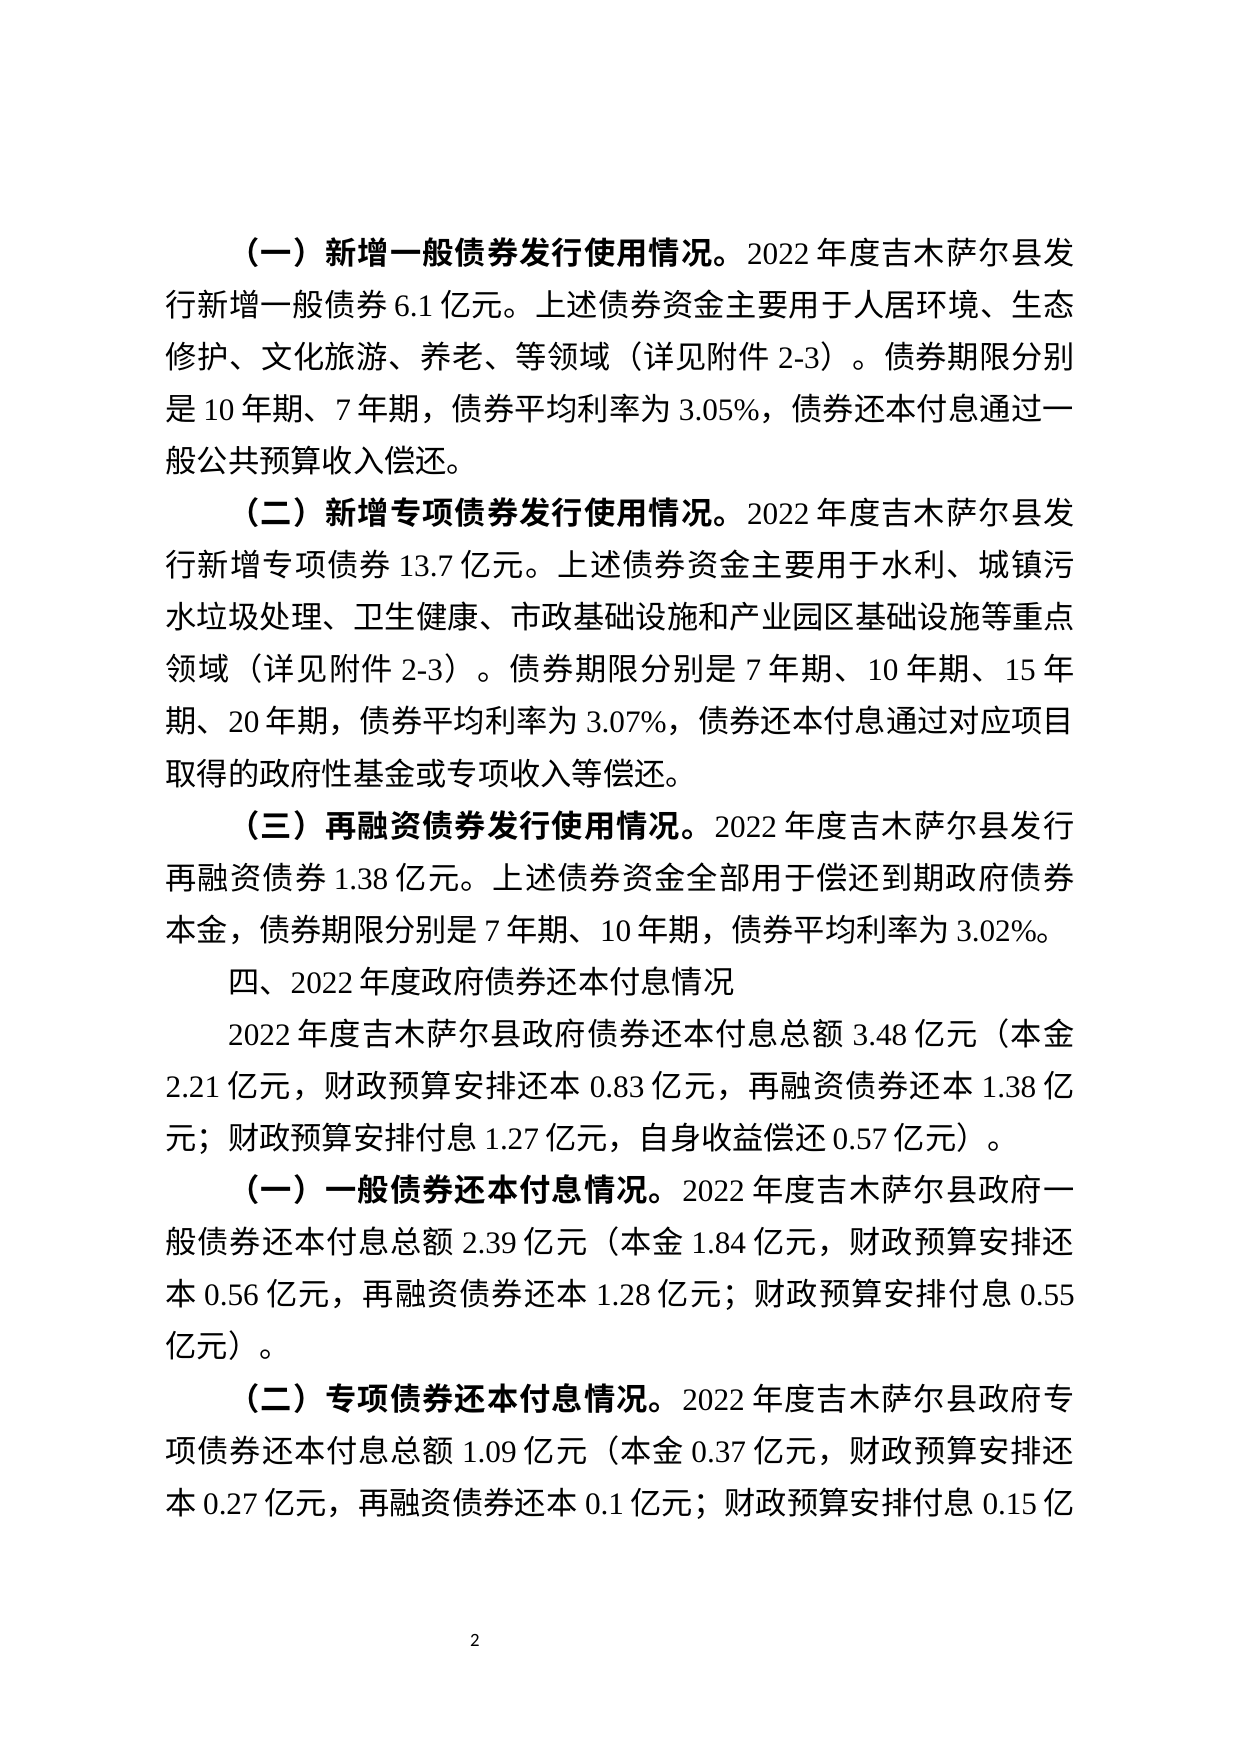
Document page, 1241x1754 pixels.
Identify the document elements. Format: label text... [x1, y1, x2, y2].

text 2022年度吉木萨尔县政府债券还本付息总额3.48亿元（本金2.21亿元，财政预算安排还本0.83亿元，再融资债券还本1.38亿元；财政预算安排付息1.27亿元，自身收益偿还0.57亿元）。 [165, 1004, 1075, 1160]
text （三）再融资债券发行使用情况。2022年度吉木萨尔县发行再融资债券1.38亿元。上述债券资金全部用于偿还到期政府债券本金，债券期限分别是7年期、10年期，债券平均利率为3.02%。 [165, 795, 1075, 952]
text 四、2022年度政府债券还本付息情况 [165, 952, 1075, 1004]
text （一）一般债券还本付息情况。2022年度吉木萨尔县政府一般债券还本付息总额2.39亿元（本金1.84亿元，财政预算安排还本0.56亿元，再融资债券还本1.28亿元；财政预算安排付息0.55亿元）。 [165, 1160, 1075, 1368]
text （一）新增一般债券发行使用情况。2022年度吉木萨尔县发行新增一般债券6.1亿元。上述债券资金主要用于人居环境、生态修护、文化旅游、养老、等领域（详见附件2-3）。债券期限分别是10年期、7年期，债券平均利率为3.05%，债券还本付息通过一般公共预算收入偿还。 [165, 222, 1075, 483]
text （二）新增专项债券发行使用情况。2022年度吉木萨尔县发行新增专项债券13.7亿元。上述债券资金主要用于水利、城镇污水垃圾处理、卫生健康、市政基础设施和产业园区基础设施等重点领域（详见附件2-3）。债券期限分别是7年期、10年期、15年期、20年期，债券平均利率为3.07%，债券还本付息通过对应项目取得的政府性基金或专项收入等偿还。 [165, 483, 1075, 795]
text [165, 1368, 1075, 1524]
